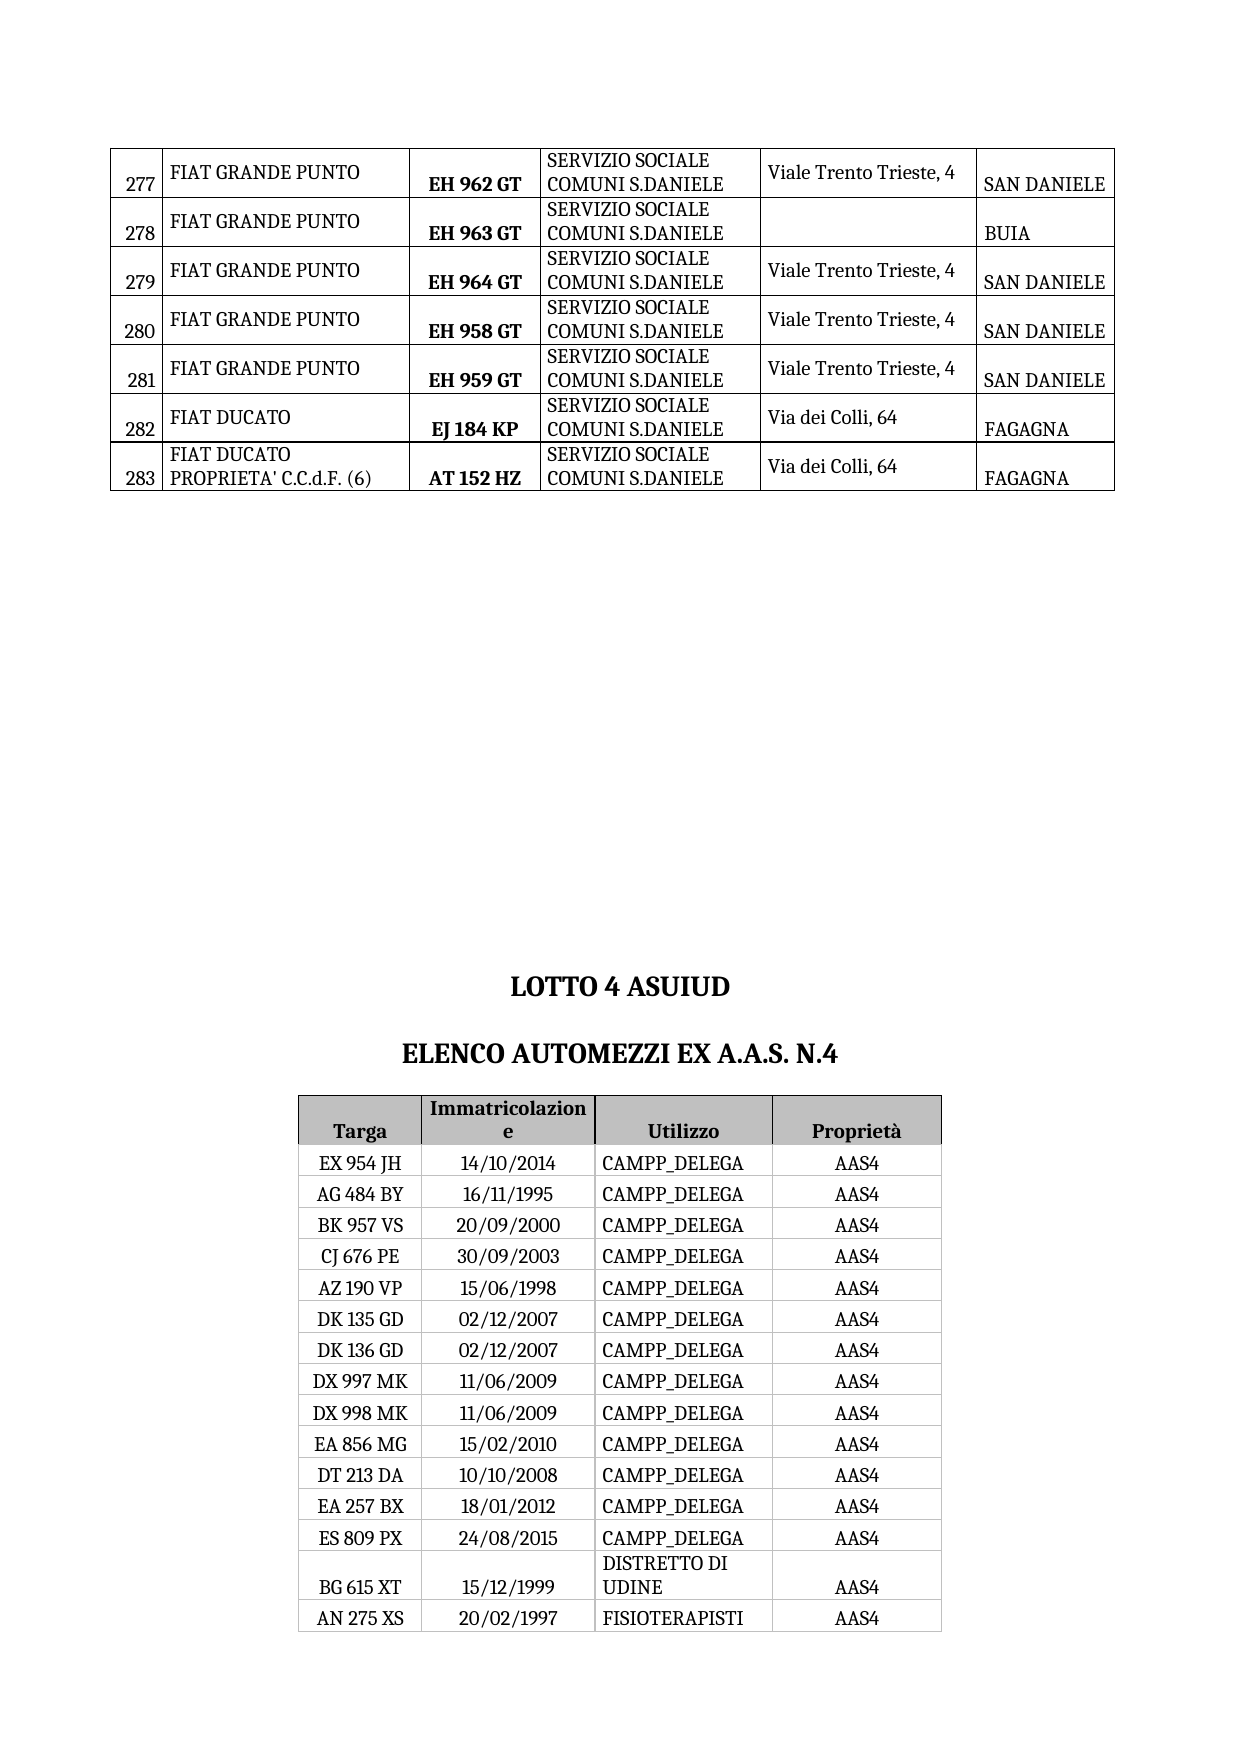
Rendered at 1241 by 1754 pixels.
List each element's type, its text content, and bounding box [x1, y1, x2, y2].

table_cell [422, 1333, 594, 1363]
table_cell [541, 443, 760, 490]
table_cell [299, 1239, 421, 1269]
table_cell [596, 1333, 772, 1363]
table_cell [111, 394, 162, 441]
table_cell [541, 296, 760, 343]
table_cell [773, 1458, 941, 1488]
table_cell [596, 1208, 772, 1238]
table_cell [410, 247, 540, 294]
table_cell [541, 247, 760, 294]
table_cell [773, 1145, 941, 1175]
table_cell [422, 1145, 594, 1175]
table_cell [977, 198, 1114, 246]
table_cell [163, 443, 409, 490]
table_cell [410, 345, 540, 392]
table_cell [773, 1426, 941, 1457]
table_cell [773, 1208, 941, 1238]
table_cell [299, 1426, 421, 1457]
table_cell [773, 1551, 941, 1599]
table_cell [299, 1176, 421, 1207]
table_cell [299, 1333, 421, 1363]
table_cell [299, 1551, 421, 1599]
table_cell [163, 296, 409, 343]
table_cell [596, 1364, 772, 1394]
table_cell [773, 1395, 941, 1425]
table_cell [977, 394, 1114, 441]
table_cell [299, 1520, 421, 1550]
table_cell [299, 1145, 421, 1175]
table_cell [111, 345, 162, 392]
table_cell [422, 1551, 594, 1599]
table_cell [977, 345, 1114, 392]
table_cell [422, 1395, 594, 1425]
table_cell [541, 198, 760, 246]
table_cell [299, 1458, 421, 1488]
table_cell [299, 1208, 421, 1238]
text LOTTO 4 ASUIUD [118, 971, 1122, 1004]
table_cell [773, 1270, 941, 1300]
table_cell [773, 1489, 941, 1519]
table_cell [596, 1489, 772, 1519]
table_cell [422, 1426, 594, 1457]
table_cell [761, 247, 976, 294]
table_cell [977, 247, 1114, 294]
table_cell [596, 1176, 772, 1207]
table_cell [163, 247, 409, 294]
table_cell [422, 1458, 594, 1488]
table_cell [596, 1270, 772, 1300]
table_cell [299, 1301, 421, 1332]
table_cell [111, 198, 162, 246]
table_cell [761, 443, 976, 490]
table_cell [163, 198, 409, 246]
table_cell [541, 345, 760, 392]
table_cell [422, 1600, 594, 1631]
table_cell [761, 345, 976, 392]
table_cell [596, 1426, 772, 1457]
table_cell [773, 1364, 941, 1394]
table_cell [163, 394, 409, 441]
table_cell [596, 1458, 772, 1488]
text ELENCO AUTOMEZZI EX A.A.S. N.4 [118, 1038, 1122, 1071]
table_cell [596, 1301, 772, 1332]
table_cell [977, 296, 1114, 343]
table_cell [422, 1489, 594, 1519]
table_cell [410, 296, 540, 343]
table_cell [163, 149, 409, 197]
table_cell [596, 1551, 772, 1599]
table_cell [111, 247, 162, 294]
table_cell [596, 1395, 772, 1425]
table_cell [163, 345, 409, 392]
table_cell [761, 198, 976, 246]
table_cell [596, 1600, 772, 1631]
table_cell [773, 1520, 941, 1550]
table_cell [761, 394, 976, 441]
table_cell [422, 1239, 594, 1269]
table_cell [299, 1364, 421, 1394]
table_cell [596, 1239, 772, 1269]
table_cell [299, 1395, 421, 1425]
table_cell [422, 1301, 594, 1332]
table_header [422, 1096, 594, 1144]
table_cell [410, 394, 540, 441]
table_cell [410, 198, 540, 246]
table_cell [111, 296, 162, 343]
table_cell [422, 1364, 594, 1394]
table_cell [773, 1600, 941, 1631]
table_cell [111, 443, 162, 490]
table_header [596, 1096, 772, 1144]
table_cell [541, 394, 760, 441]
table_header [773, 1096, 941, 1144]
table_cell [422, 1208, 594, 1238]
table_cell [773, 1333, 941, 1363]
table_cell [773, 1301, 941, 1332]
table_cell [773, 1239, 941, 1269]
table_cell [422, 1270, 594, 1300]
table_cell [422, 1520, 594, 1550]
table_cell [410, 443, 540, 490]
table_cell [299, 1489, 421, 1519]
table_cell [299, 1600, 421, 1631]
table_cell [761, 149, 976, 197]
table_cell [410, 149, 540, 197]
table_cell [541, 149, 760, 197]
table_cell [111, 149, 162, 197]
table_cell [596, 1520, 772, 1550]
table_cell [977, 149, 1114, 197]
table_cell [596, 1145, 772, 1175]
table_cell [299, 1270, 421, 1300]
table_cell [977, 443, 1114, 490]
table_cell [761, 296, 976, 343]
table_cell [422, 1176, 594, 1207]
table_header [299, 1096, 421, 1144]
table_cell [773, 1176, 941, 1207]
